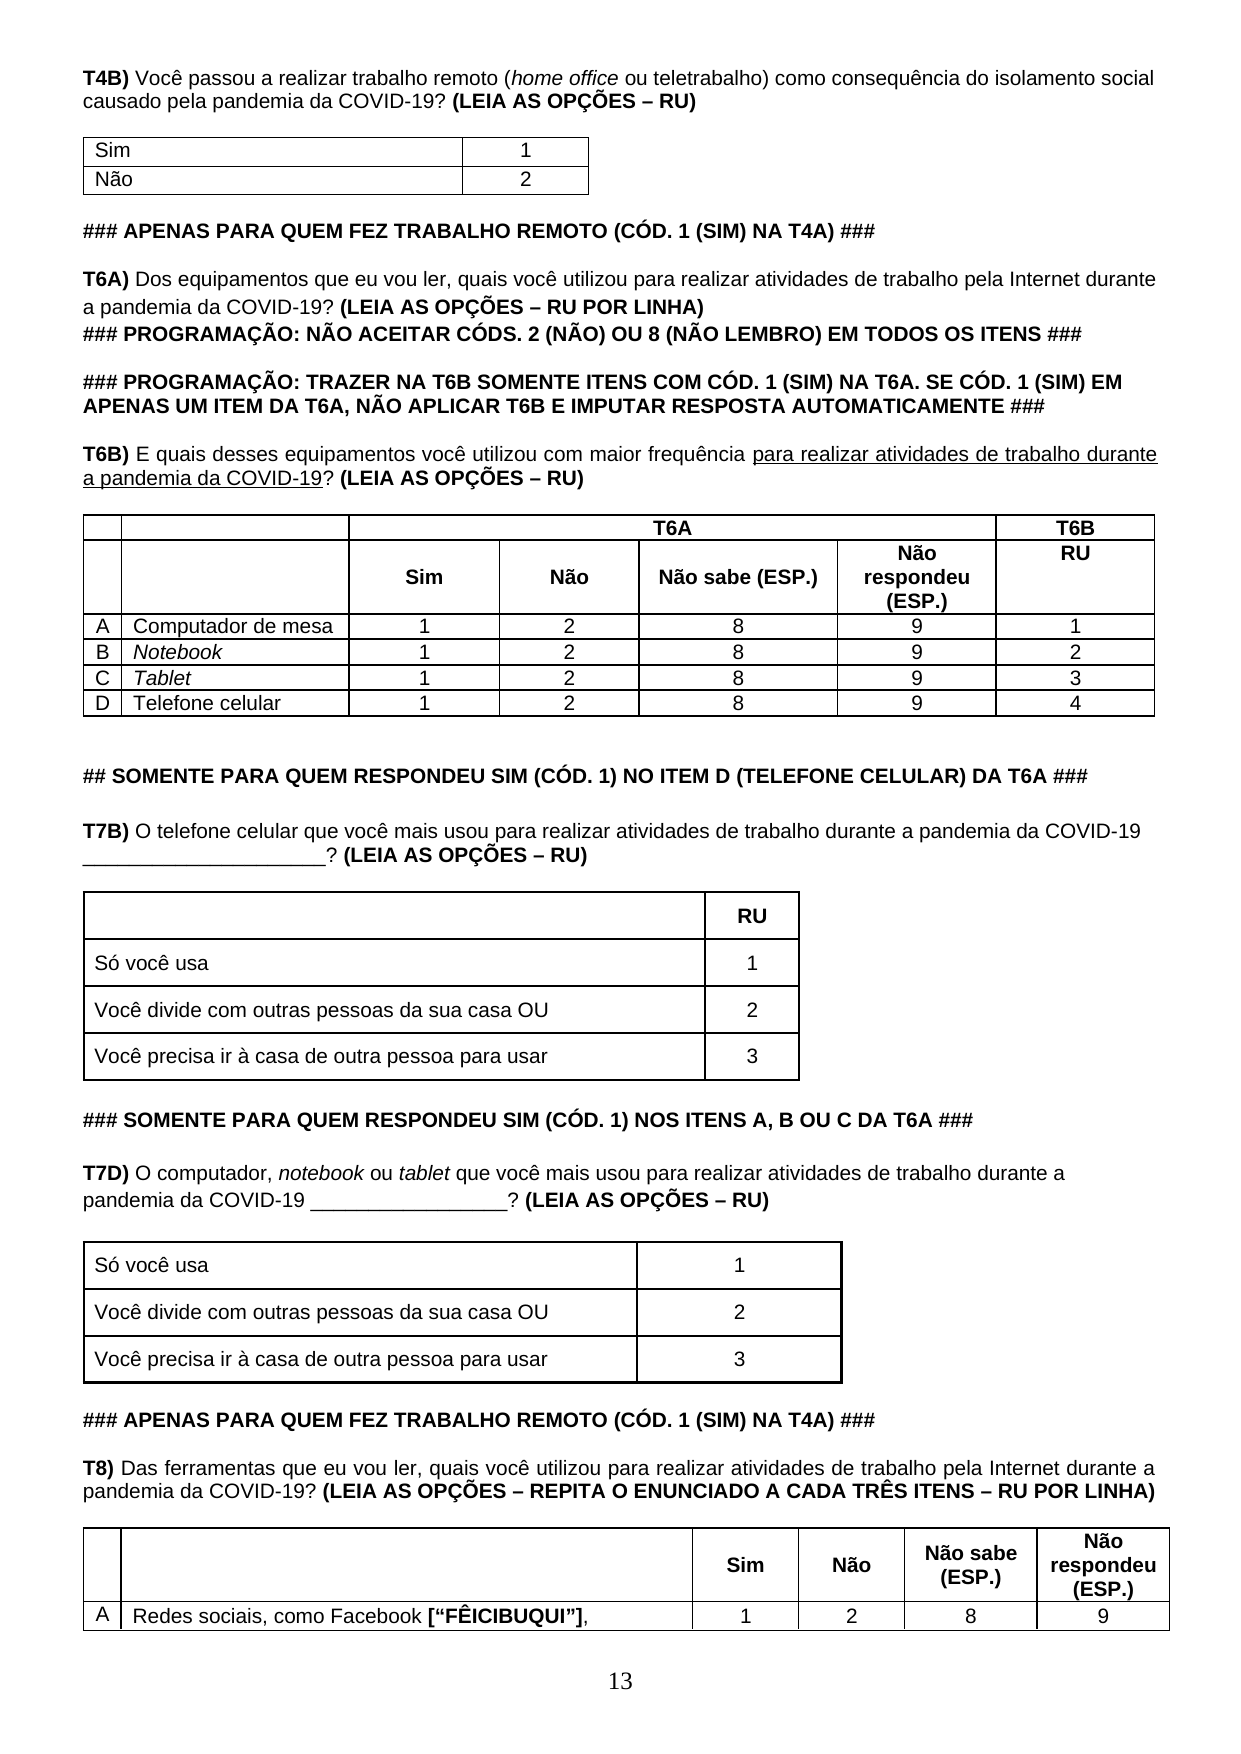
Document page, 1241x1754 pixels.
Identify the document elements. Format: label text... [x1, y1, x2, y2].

table_cell 3 [638, 1337, 840, 1381]
table_cell 1 [997, 615, 1154, 638]
table_cell 9 [838, 640, 995, 664]
table_header [84, 516, 121, 539]
table_cell Sim [350, 541, 499, 613]
table_cell 2 [638, 1290, 840, 1334]
table_cell Não sabe (ESP.) [640, 541, 837, 613]
table_cell Telefone celular [122, 691, 348, 715]
table_cell 2 [500, 640, 638, 664]
table_cell 1 [706, 940, 798, 985]
table_cell C [84, 666, 121, 689]
table_cell [122, 541, 348, 613]
table_cell 1 [350, 666, 499, 689]
text T6A) Dos equipamentos que eu vou ler, quais você utilizou para realizar atividades de trabalho pela Internet durante a pandemia da COVID-19? (LEIA AS OPÇÕES – RU POR LINHA) [83, 267, 1157, 319]
table_cell [84, 541, 121, 613]
table_cell Computador de mesa [122, 615, 348, 638]
table_header T6A [350, 516, 995, 539]
text ## SOMENTE PARA QUEM RESPONDEU SIM (CÓD. 1) NO ITEM D (TELEFONE CELULAR) DA T6A ### [83, 764, 1157, 788]
table_cell 1 [693, 1602, 798, 1629]
table_header [122, 1529, 692, 1601]
table_header Não respondeu (ESP.) [1038, 1529, 1169, 1601]
text T4B) Você passou a realizar trabalho remoto (home office ou teletrabalho) como consequência do isolamento social causado pela pandemia da COVID-19? (LEIA AS OPÇÕES – RU) [83, 65, 1157, 113]
table_cell 2 [997, 640, 1154, 664]
table_cell Não [84, 167, 462, 194]
table_cell 2 [706, 987, 798, 1032]
table_cell Não respondeu (ESP.) [838, 541, 995, 613]
table_header T6B [997, 516, 1154, 539]
text T6B) E quais desses equipamentos você utilizou com maior frequência para realizar atividades de trabalho durante a pandemia da COVID-19? (LEIA AS OPÇÕES – RU) [83, 442, 1157, 490]
table_cell A [84, 615, 121, 638]
table_cell 9 [1038, 1602, 1169, 1629]
table_header [85, 893, 704, 938]
table_cell 3 [997, 666, 1154, 689]
table_cell 1 [350, 640, 499, 664]
table_cell Você divide com outras pessoas da sua casa OU [85, 987, 704, 1032]
table_cell Não [500, 541, 638, 613]
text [83, 219, 1157, 243]
table_header 1 [463, 138, 588, 166]
table_header 1 [638, 1243, 840, 1288]
table_cell Tablet [122, 666, 348, 689]
table_cell 2 [799, 1602, 904, 1629]
text ### SOMENTE PARA QUEM RESPONDEU SIM (CÓD. 1) NOS ITENS A, B OU C DA T6A ### [83, 1108, 1157, 1132]
table_cell 8 [640, 615, 837, 638]
table_header Só você usa [85, 1243, 636, 1288]
table_cell 8 [640, 640, 837, 664]
text ### PROGRAMAÇÃO: NÃO ACEITAR CÓDS. 2 (NÃO) OU 8 (NÃO LEMBRO) EM TODOS OS ITENS ### [83, 322, 1157, 346]
table_cell Você precisa ir à casa de outra pessoa para usar [85, 1337, 636, 1381]
text T7D) O computador, notebook ou tablet que você mais usou para realizar atividades de trabalho durante a pandemia da COVID-19 _________________? (LEIA AS OPÇÕES – RU) [83, 1161, 1157, 1212]
table_cell 8 [640, 691, 837, 715]
text ### PROGRAMAÇÃO: TRAZER NA T6B SOMENTE ITENS COM CÓD. 1 (SIM) NA T6A. SE CÓD. 1 (SIM) EM APENAS UM ITEM DA T6A, NÃO APLICAR T6B E IMPUTAR RESPOSTA AUTOMATICAMENTE ### [83, 370, 1157, 418]
table_cell 1 [350, 615, 499, 638]
table_cell D [84, 691, 121, 715]
table_header Não sabe (ESP.) [905, 1529, 1036, 1601]
table_cell 2 [500, 615, 638, 638]
table_cell Você divide com outras pessoas da sua casa OU [85, 1290, 636, 1334]
table_cell 3 [706, 1034, 798, 1079]
table_header Sim [84, 138, 462, 166]
text T8) Das ferramentas que eu vou ler, quais você utilizou para realizar atividades de trabalho pela Internet durante a pandemia da COVID-19? (LEIA AS OPÇÕES – REPITA O ENUNCIADO A CADA TRÊS ITENS – RU POR LINHA) [83, 1455, 1157, 1503]
table_cell B [84, 640, 121, 664]
table_cell 9 [838, 615, 995, 638]
text ### APENAS PARA QUEM FEZ TRABALHO REMOTO (CÓD. 1 (SIM) NA T4A) ### [83, 1407, 1157, 1431]
table_cell RU [997, 541, 1154, 613]
table_header Sim [693, 1529, 798, 1601]
table_cell Notebook [122, 640, 348, 664]
table_header Não [799, 1529, 904, 1601]
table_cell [122, 1602, 692, 1629]
table_header RU [706, 893, 798, 938]
table_cell 9 [838, 666, 995, 689]
table_cell 2 [500, 691, 638, 715]
table_cell Você precisa ir à casa de outra pessoa para usar [85, 1034, 704, 1079]
table_cell A [84, 1602, 120, 1629]
table_cell 2 [500, 666, 638, 689]
table_cell 8 [905, 1602, 1036, 1629]
table_header [84, 1529, 120, 1601]
table_cell 9 [838, 691, 995, 715]
table_cell 2 [463, 167, 588, 194]
table_cell Só você usa [85, 940, 704, 985]
table_cell 4 [997, 691, 1154, 715]
text T7B) O telefone celular que você mais usou para realizar atividades de trabalho durante a pandemia da COVID-19 _____________________? (LEIA AS OPÇÕES – RU) [83, 819, 1157, 867]
table_cell 1 [350, 691, 499, 715]
table_header [122, 516, 348, 539]
table_cell 8 [640, 666, 837, 689]
